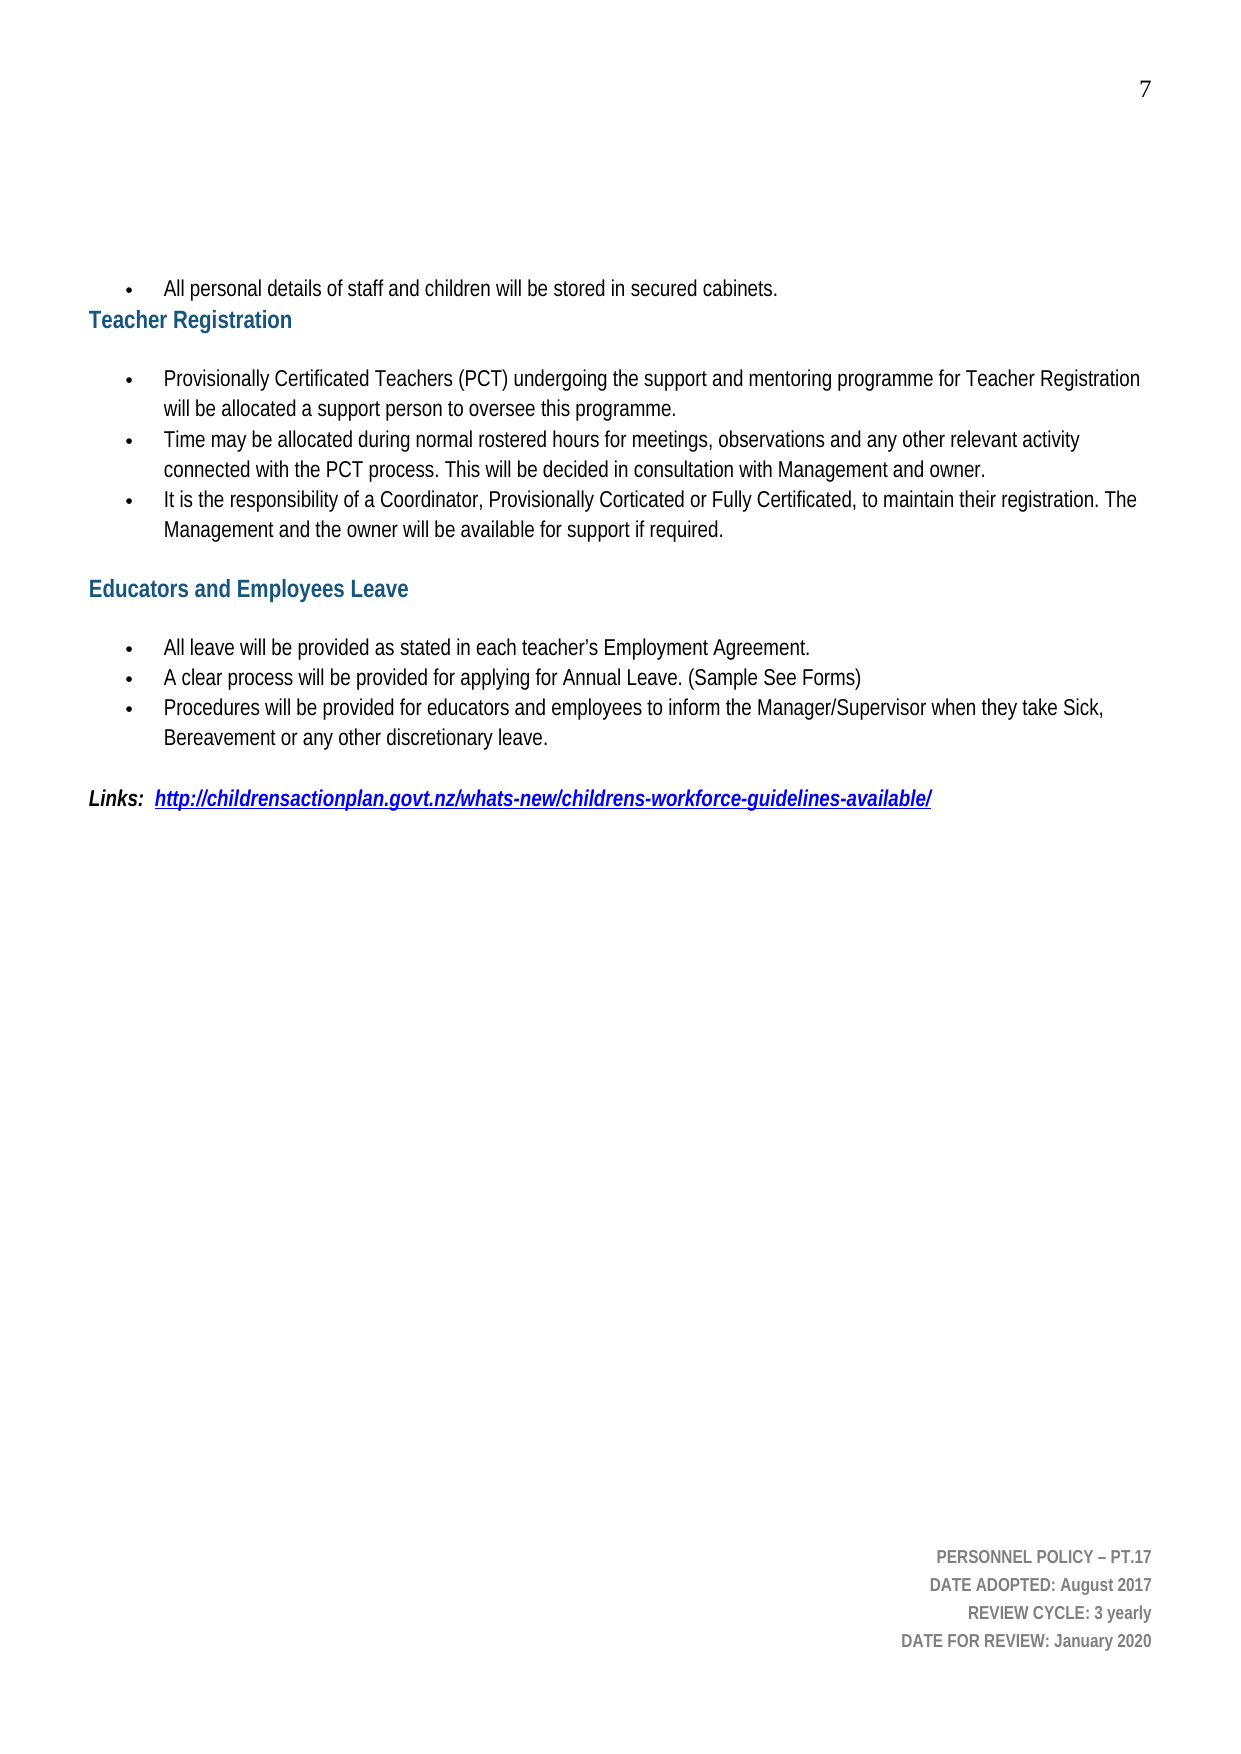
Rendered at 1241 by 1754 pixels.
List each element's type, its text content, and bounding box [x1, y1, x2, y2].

text Educators and Employees Leave [89, 574, 1152, 630]
list All personal details of staff and children will be stored in secured cabinets. [126, 275, 1152, 301]
list Time may be allocated during normal rostered hours for meetings, observations and any other relevant activity connected with the PCT process. This will be decided in consultation with Management and owner. [126, 426, 1152, 482]
list All leave will be provided as stated in each teacher’s Employment Agreement. [126, 634, 1152, 660]
list Procedures will be provided for educators and employees to inform the Manager/Supervisor when they take Sick, Bereavement or any other discretionary leave. [126, 694, 1152, 751]
list It is the responsibility of a Coordinator, Provisionally Corticated or Fully Certificated, to maintain their registration. The Management and the owner will be available for support if required. [126, 486, 1152, 542]
list A clear process will be provided for applying for Annual Leave. (Sample See Forms) [126, 664, 1152, 690]
list Provisionally Certificated Teachers (PCT) undergoing the support and mentoring programme for Teacher Registration will be allocated a support person to oversee this programme. [126, 365, 1152, 422]
text Links: http://childrensactionplan.govt.nz/whats-new/childrens-workforce-guidelines-available/ [89, 785, 1152, 811]
text Teacher Registration [89, 305, 1152, 362]
